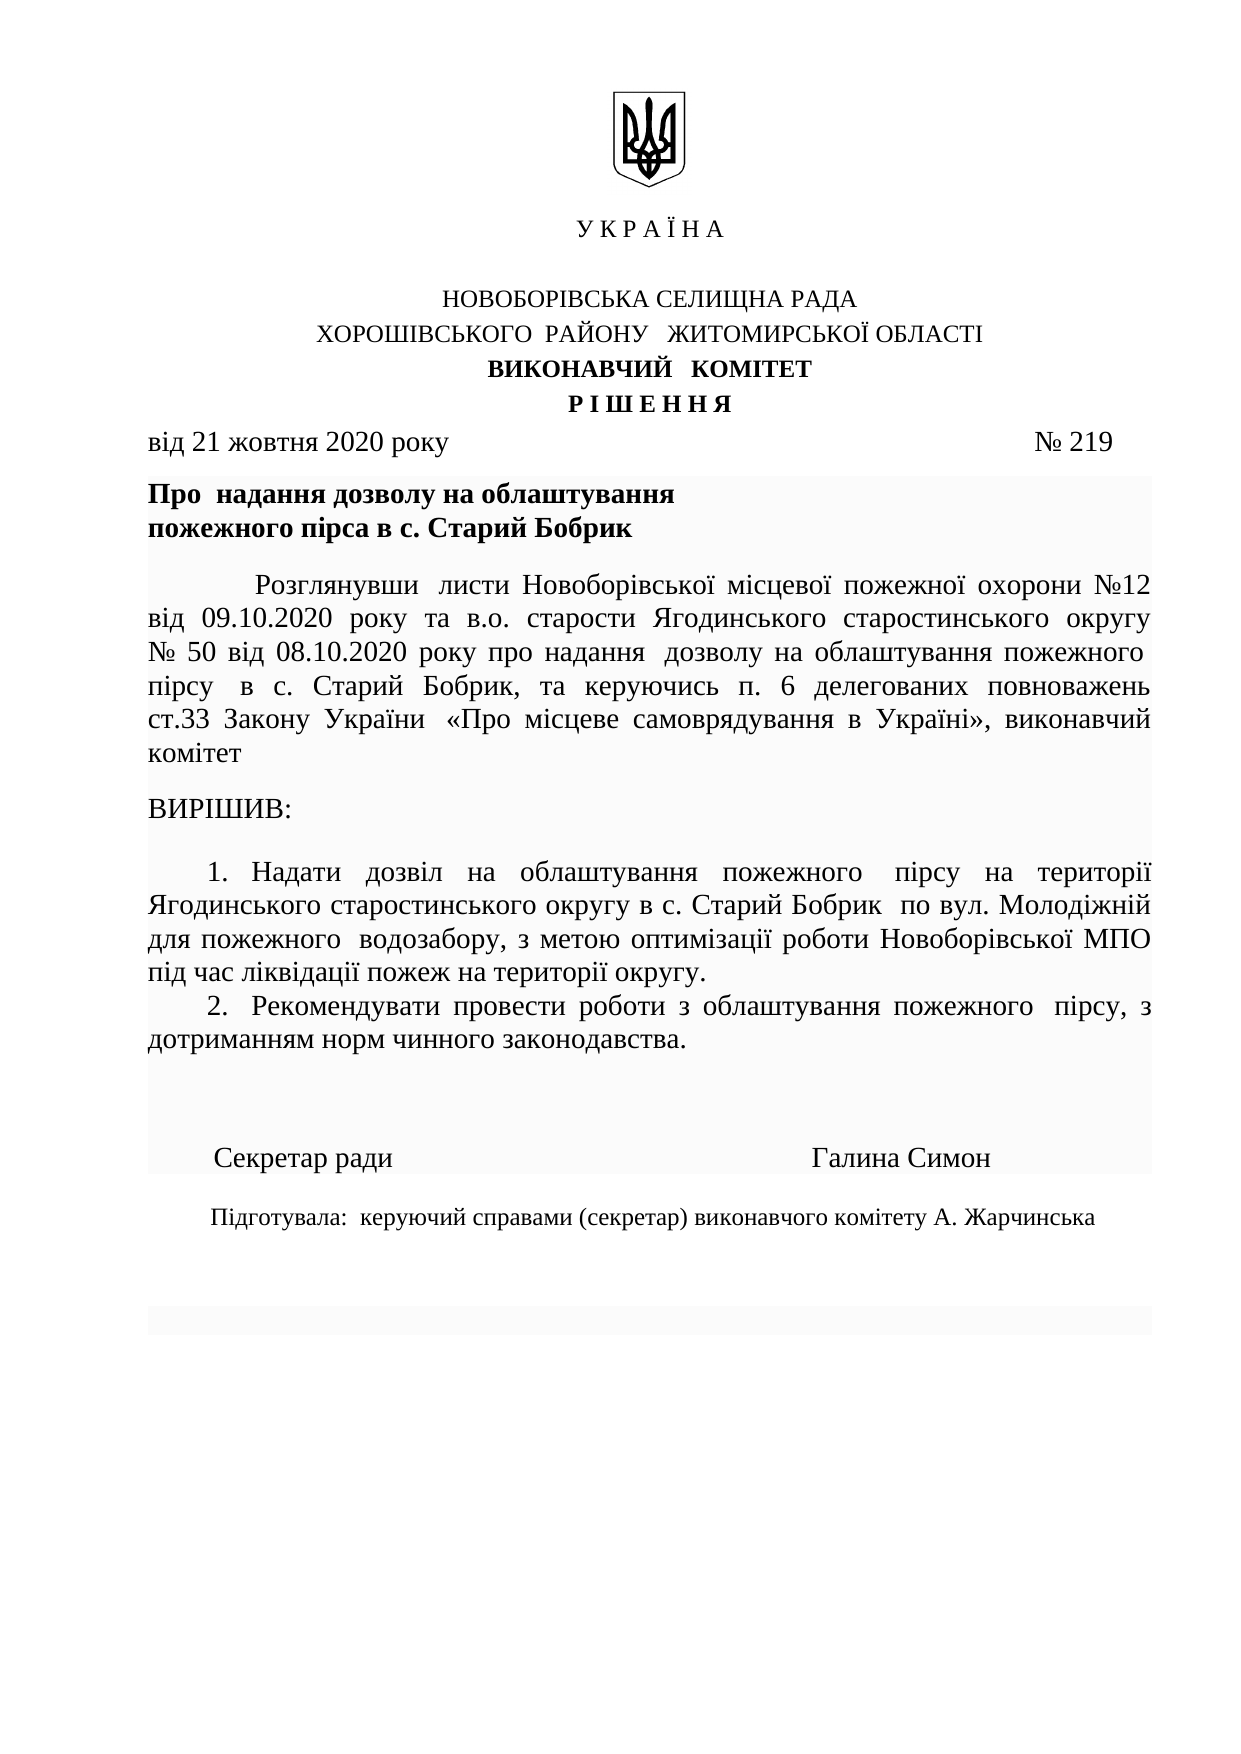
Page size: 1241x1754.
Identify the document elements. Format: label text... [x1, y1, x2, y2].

text ВИРІШИВ: [148, 792, 1152, 825]
picture [606, 88, 693, 195]
text Підготувала: керуючий справами (секретар) виконавчого комітету А. Жарчинська [148, 1202, 1152, 1231]
text У К Р А Ї Н А [148, 214, 1152, 242]
text ХОРОШІВСЬКОГО РАЙОНУ ЖИТОМИРСЬКОЇ ОБЛАСТІ [148, 319, 1152, 347]
text пожежного пірса в с. Старий Бобрик [148, 510, 1152, 543]
list Надати дозвіл на облаштування пожежного пірсу на території Ягодинського старостинського округу в с. Старий Бобрик по вул. Молодіжній для пожежного водозабору, з метою оптимізації роботи Новоборівської МПО під час ліквідації пожеж на території округу. [148, 854, 1152, 988]
text Р І Ш Е Н Н Я [148, 389, 1152, 417]
text Секретар ради Галина Симон [148, 1140, 1152, 1174]
text Про надання дозволу на облаштування [148, 476, 1152, 510]
text Розглянувши листи Новоборівської місцевої пожежної охорони №12 від 09.10.2020 року та в.о. старости Ягодинського старостинського округу № 50 від 08.10.2020 року про надання дозволу на облаштування пожежного пірсу в с. Старий Бобрик, та керуючись п. 6 делегованих повноважень ст.33 Закону України «Про місцеве самоврядування в Україні», виконавчий комітет [148, 567, 1152, 768]
text НОВОБОРІВСЬКА СЕЛИЩНА РАДА [148, 284, 1152, 312]
text від 21 жовтня 2020 року № 219 [148, 424, 1152, 457]
text ВИКОНАВЧИЙ КОМІТЕТ [148, 354, 1152, 382]
list Рекомендувати провести роботи з облаштування пожежного пірсу, з дотриманням норм чинного законодавства. [148, 988, 1152, 1055]
